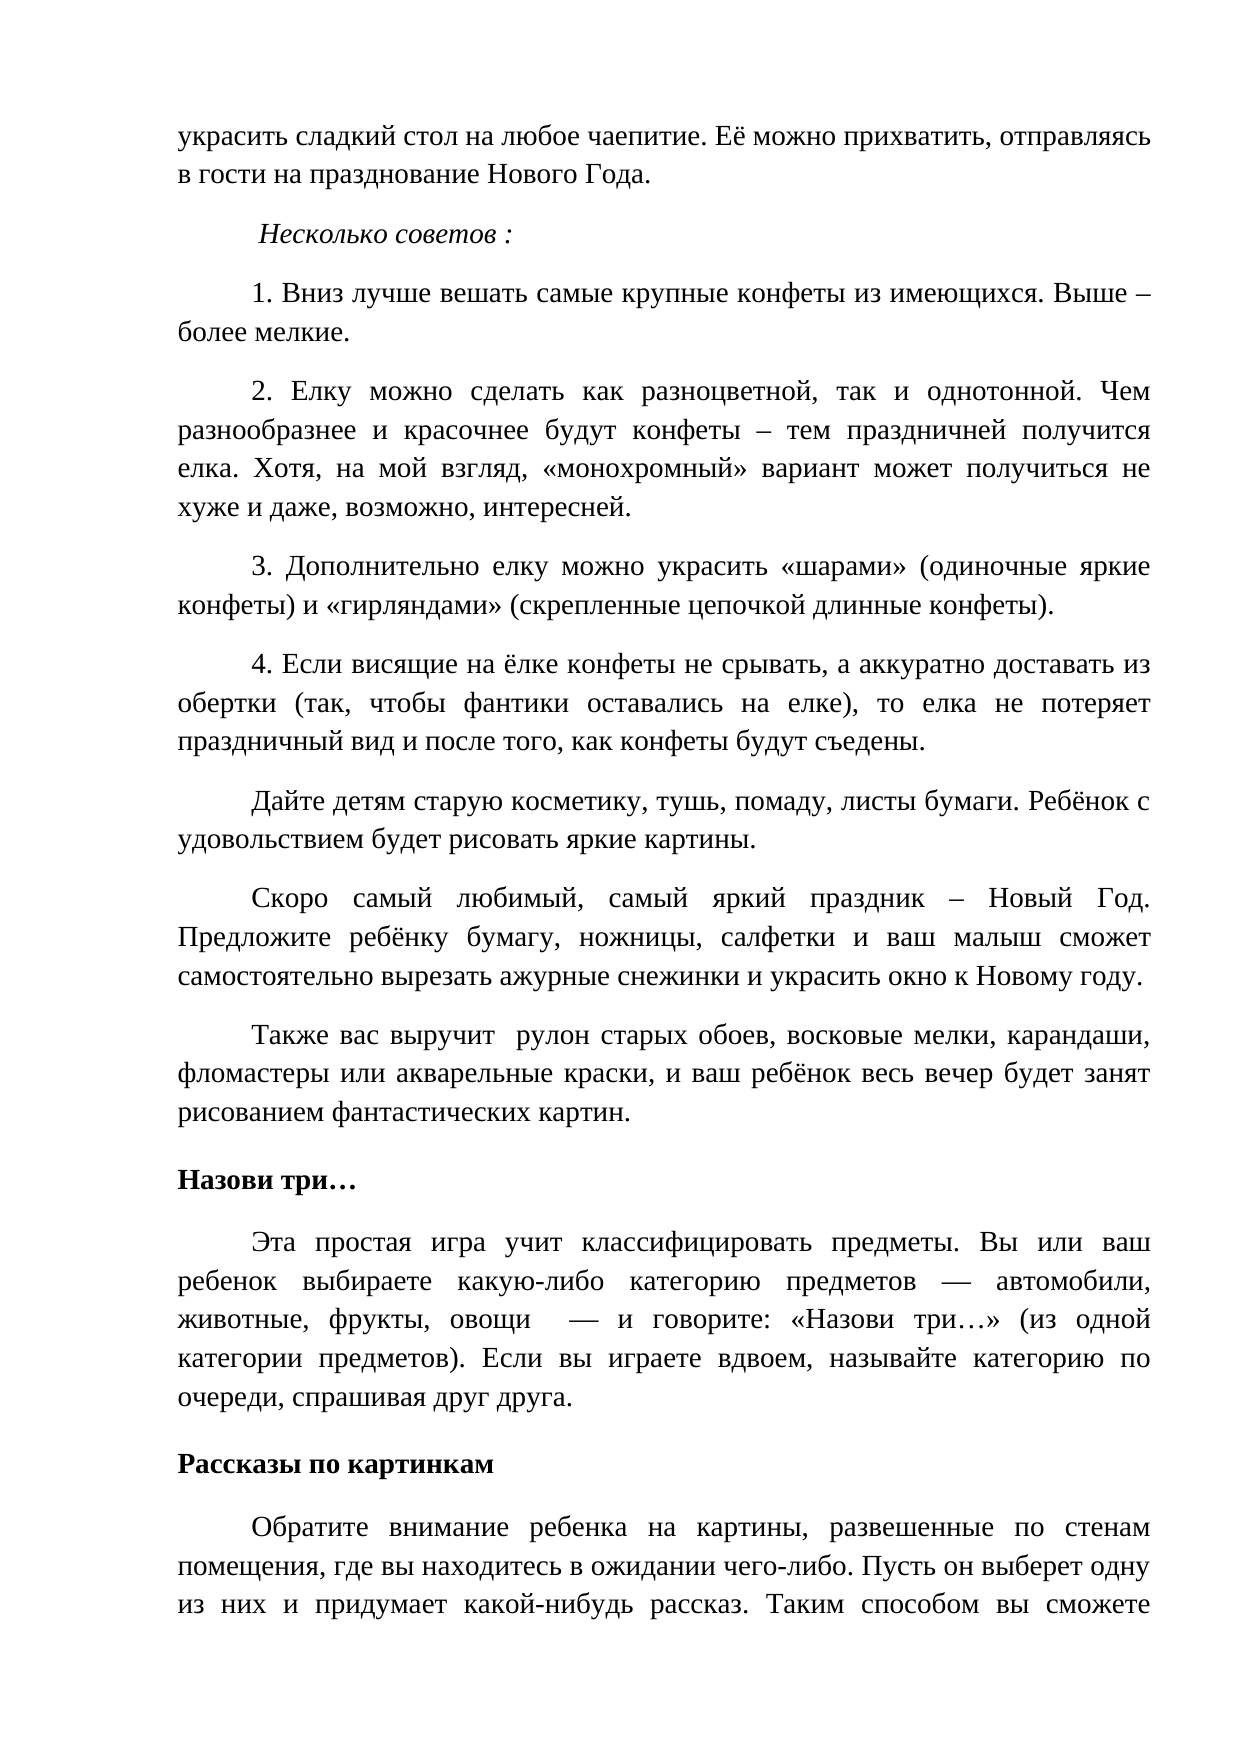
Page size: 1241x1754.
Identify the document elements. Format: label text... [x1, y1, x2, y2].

text 3. Дополнительно елку можно украсить «шарами» (одиночные яркие конфеты) и «гирляндами» (скрепленные цепочкой длинные конфеты). [177, 548, 1152, 620]
text 1. Вниз лучше вешать самые крупные конфеты из имеющихся. Выше – более мелкие. [177, 275, 1152, 347]
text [177, 1509, 1152, 1620]
text Эта простая игра учит классифицировать предметы. Вы или ваш ребенок выбираете какую-либо категорию предметов — автомобили, животные, фрукты, овощи — и говорите: «Назови три…» (из одной категории предметов). Если вы играете вдвоем, называйте категорию по очереди, спрашивая друг друга. [177, 1224, 1152, 1412]
text Рассказы по картинкам [177, 1446, 1152, 1480]
text 4. Если висящие на ёлке конфеты не срывать, а аккуратно доставать из обертки (так, чтобы фантики оставались на елке), то елка не потеряет праздничный вид и после того, как конфеты будут съедены. [177, 646, 1152, 757]
text Скоро самый любимый, самый яркий праздник – Новый Год. Предложите ребёнку бумагу, ножницы, салфетки и ваш малыш сможет самостоятельно вырезать ажурные снежинки и украсить окно к Новому году. [177, 881, 1152, 991]
text Назови три… [177, 1162, 1152, 1195]
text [177, 118, 1152, 190]
text Также вас выручит рулон старых обоев, восковые мелки, карандаши, фломастеры или акварельные краски, и ваш ребёнок весь вечер будет занят рисованием фантастических картин. [177, 1017, 1152, 1128]
text Несколько советов : [177, 216, 1152, 249]
text 2. Елку можно сделать как разноцветной, так и однотонной. Чем разнообразнее и красочнее будут конфеты – тем праздничней получится елка. Хотя, на мой взгляд, «монохромный» вариант может получиться не хуже и даже, возможно, интересней. [177, 373, 1152, 522]
text Дайте детям старую косметику, тушь, помаду, листы бумаги. Ребёнок с удовольствием будет рисовать яркие картины. [177, 783, 1152, 855]
